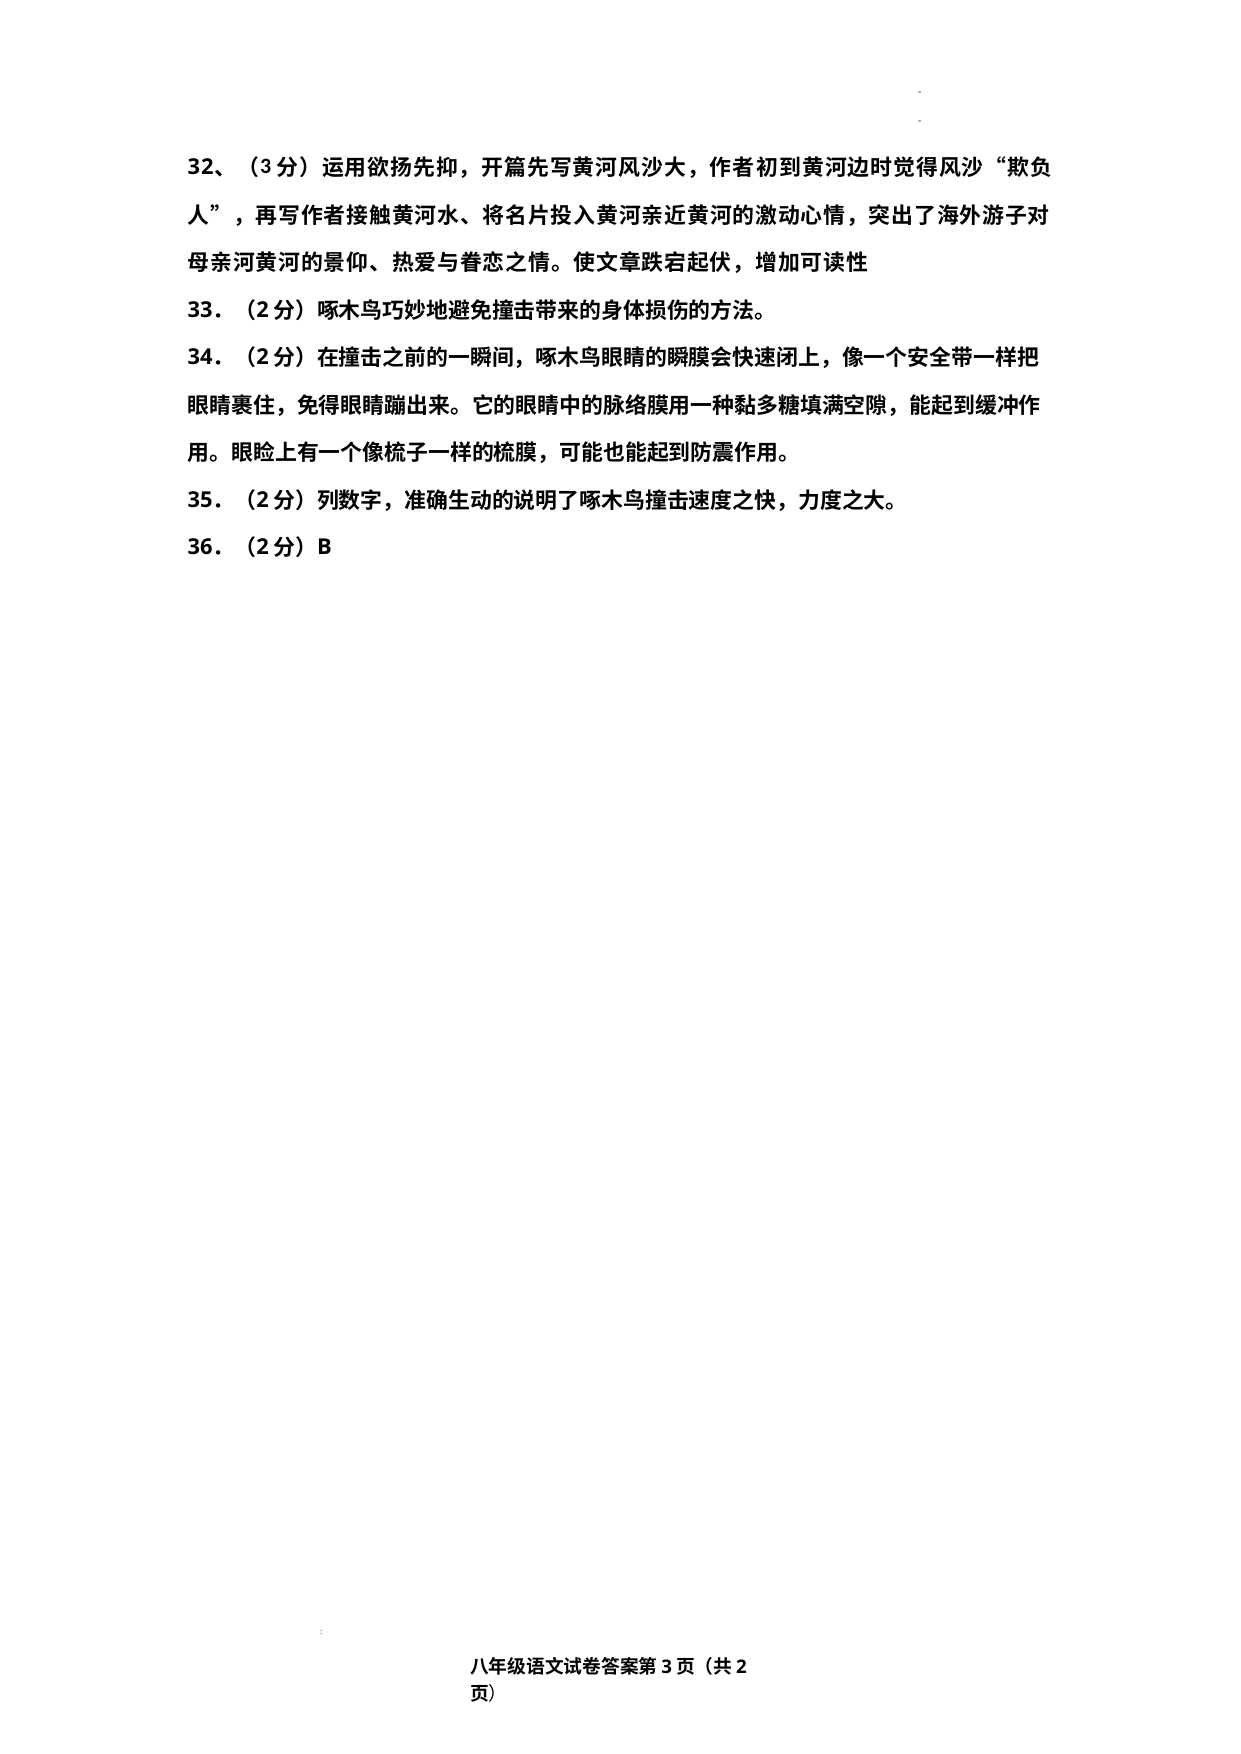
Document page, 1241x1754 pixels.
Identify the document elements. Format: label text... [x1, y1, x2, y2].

text 36．（2分）B [187, 530, 1053, 562]
text 33．（2分）啄木鸟巧妙地避免撞击带来的身体损伤的方法。 [187, 293, 1053, 324]
text 34．（2分）在撞击之前的一瞬间，啄木鸟眼睛的瞬膜会快速闭上，像一个安全带一样把眼睛裹住，免得眼睛蹦出来。它的眼睛中的脉络膜用一种黏多糖填满空隙，能起到缓冲作用。眼睑上有一个像梳子一样的梳膜，可能也能起到防震作用。 [187, 340, 1053, 467]
list （3分）运用欲扬先抑，开篇先写黄河风沙大，作者初到黄河边时觉得风沙“欺负人”，再写作者接触黄河水、将名片投入黄河亲近黄河的激动心情，突出了海外游子对母亲河黄河的景仰、热爱与眷恋之情。使文章跌宕起伏，增加可读性 [187, 150, 1053, 277]
text 35．（2分）列数字，准确生动的说明了啄木鸟撞击速度之快，力度之大。 [187, 483, 1053, 514]
